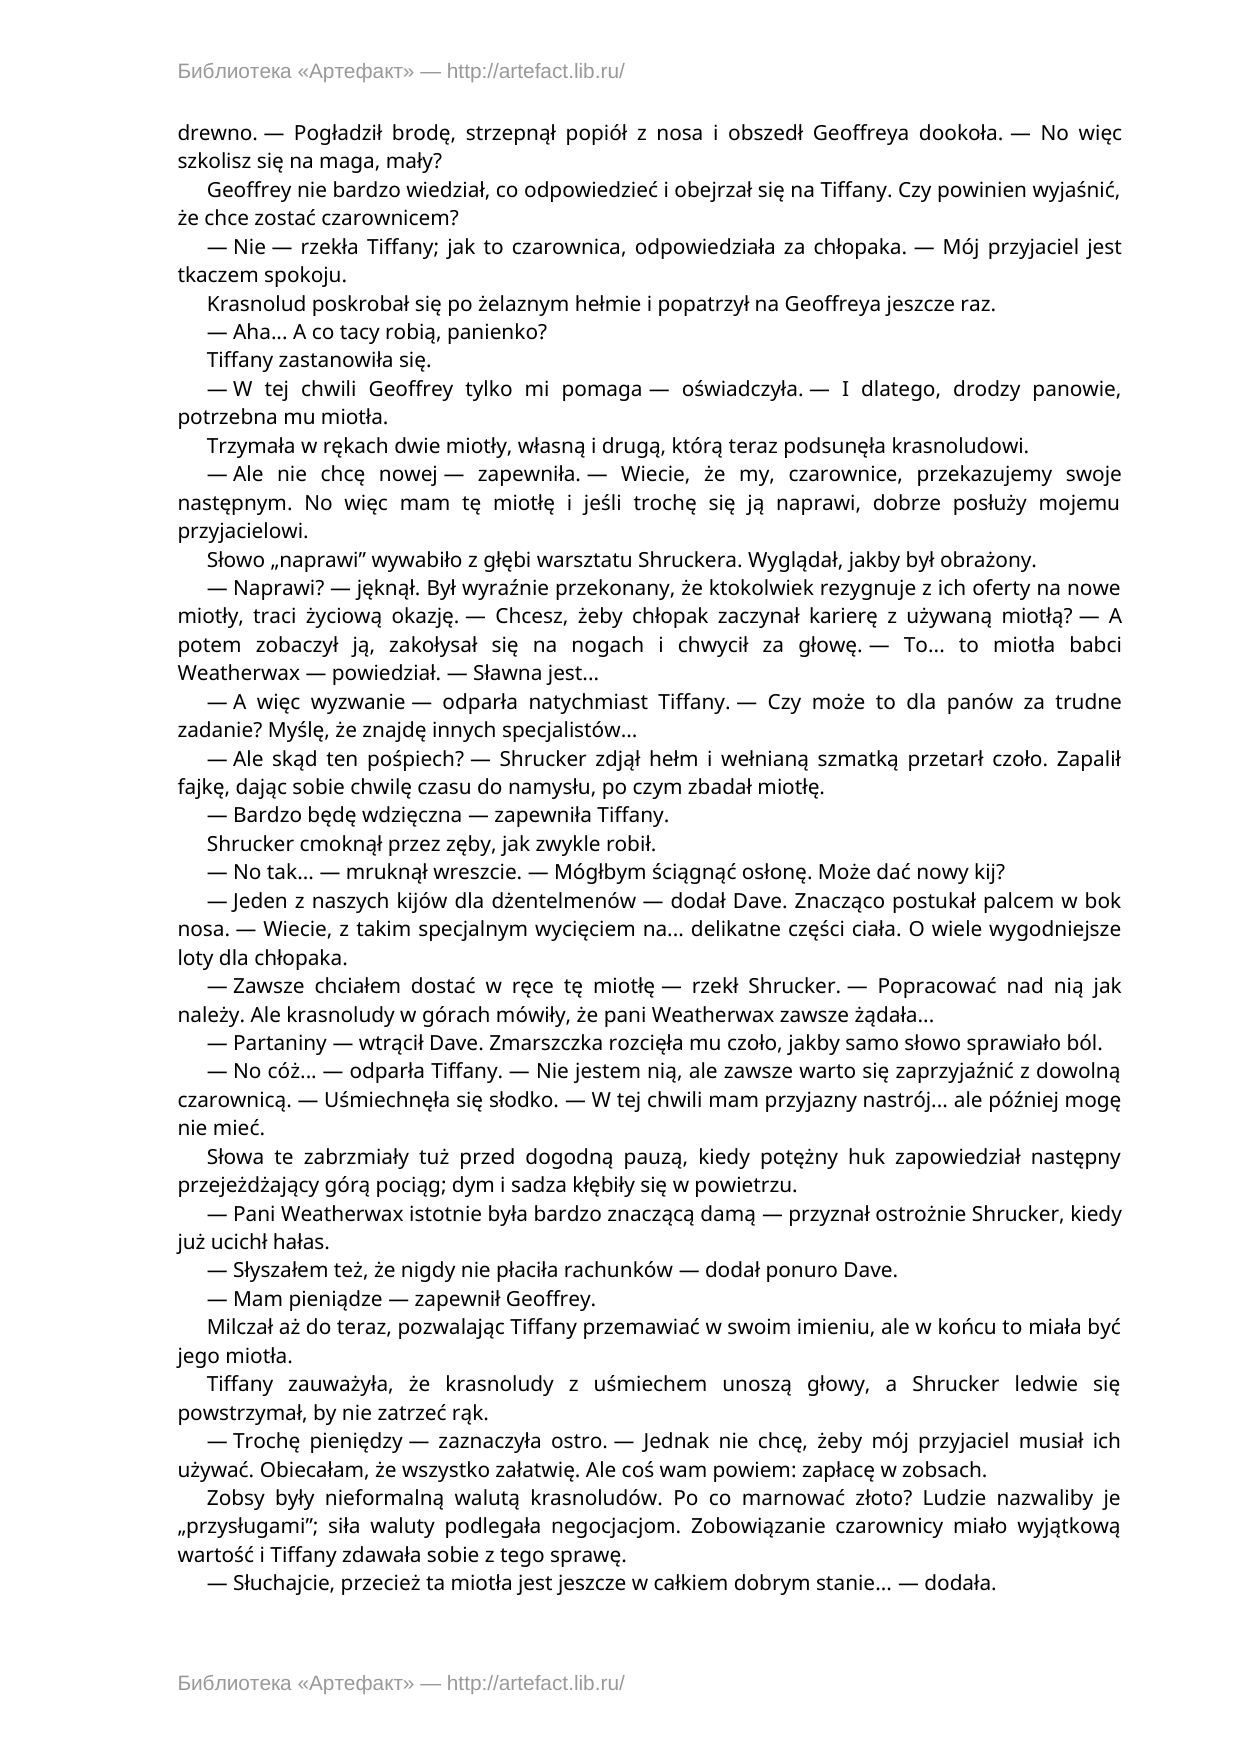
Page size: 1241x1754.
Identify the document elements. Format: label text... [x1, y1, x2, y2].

text — Mam pieniądze — zapewnił Geoffrey. [177, 1284, 1122, 1312]
text — No cóż... — odparła Tiffany. — Nie jestem nią, ale zawsze warto się zaprzyjaźnić z dowolną czarownicą. — Uśmiechnęła się słodko. — W tej chwili mam przyjazny nastrój... ale później mogę nie mieć. [177, 1057, 1122, 1142]
text — Zawsze chciałem dostać w ręce tę miotłę — rzekł Shrucker. — Popracować nad nią jak należy. Ale krasnoludy w górach mówiły, że pani Weatherwax zawsze żądała... [177, 971, 1122, 1028]
text Zobsy były nieformalną walutą krasnoludów. Po co marnować złoto? Ludzie nazwaliby je „przysługami”; siła waluty podlegała negocjacjom. Zobowiązanie czarownicy miało wyjątkową wartość i Tiffany zdawała sobie z tego sprawę. [177, 1483, 1122, 1568]
text — Słyszałem też, że nigdy nie płaciła rachunków — dodał ponuro Dave. [177, 1256, 1122, 1284]
text — Trochę pieniędzy — zaznaczyła ostro. — Jednak nie chcę, żeby mój przyjaciel musiał ich używać. Obiecałam, że wszystko załatwię. Ale coś wam powiem: zapłacę w zobsach. [177, 1426, 1122, 1483]
text — Jeden z naszych kijów dla dżentelmenów — dodał Dave. Znacząco postukał palcem w bok nosa. — Wiecie, z takim specjalnym wycięciem na... delikatne części ciała. O wiele wygodniejsze loty dla chłopaka. [177, 886, 1122, 971]
text — Ale skąd ten pośpiech? — Shrucker zdjął hełm i wełnianą szmatką przetarł czoło. Zapalił fajkę, dając sobie chwilę czasu do namysłu, po czym zbadał miotłę. [177, 744, 1122, 801]
text — Pani Weatherwax istotnie była bardzo znaczącą damą — przyznał ostrożnie Shrucker, kiedy już ucichł hałas. [177, 1199, 1122, 1256]
text — No tak... — mruknął wreszcie. — Mógłbym ściągnąć osłonę. Może dać nowy kij? [177, 857, 1122, 886]
text Słowa te zabrzmiały tuż przed dogodną pauzą, kiedy potężny huk zapowiedział następny przejeżdżający górą pociąg; dym i sadza kłębiły się w powietrzu. [177, 1142, 1122, 1199]
text — A więc wyzwanie — odparła natychmiast Tiffany. — Czy może to dla panów za trudne zadanie? Myślę, że znajdę innych specjalistów... [177, 687, 1122, 744]
text — Naprawi? — jęknął. Był wyraźnie przekonany, że ktokolwiek rezygnuje z ich oferty na nowe miotły, traci życiową okazję. — Chcesz, żeby chłopak zaczynał karierę z używaną miotłą? — A potem zobaczył ją, zakołysał się na nogach i chwycił za głowę. — To... to miotła babci Weatherwax — powiedział. — Sławna jest... [177, 573, 1122, 687]
text Geoffrey nie bardzo wiedział, co odpowiedzieć i obejrzał się na Tiffany. Czy powinien wyjaśnić, że chce zostać czarownicem? [177, 175, 1122, 232]
text Krasnolud poskrobał się po żelaznym hełmie i popatrzył na Geoffreya jeszcze raz. [177, 289, 1122, 317]
text — Aha... A co tacy robią, panienko? [177, 317, 1122, 346]
text Shrucker cmoknął przez zęby, jak zwykle robił. [177, 829, 1122, 857]
text Słowo „naprawi” wywabiło z głębi warsztatu Shruckera. Wyglądał, jakby był obrażony. [177, 545, 1122, 573]
text Trzymała w rękach dwie miotły, własną i drugą, którą teraz podsunęła krasnoludowi. [177, 431, 1122, 459]
text — Bardzo będę wdzięczna — zapewniła Tiffany. [177, 801, 1122, 829]
text Milczał aż do teraz, pozwalając Tiffany przemawiać w swoim imieniu, ale w końcu to miała być jego miotła. [177, 1312, 1122, 1369]
text Tiffany zauważyła, że krasnoludy z uśmiechem unoszą głowy, a Shrucker ledwie się powstrzymał, by nie zatrzeć rąk. [177, 1369, 1122, 1426]
text — W tej chwili Geoffrey tylko mi pomaga — oświadczyła. — I dlatego, drodzy panowie, potrzebna mu miotła. [177, 374, 1122, 431]
text Tiffany zastanowiła się. [177, 346, 1122, 374]
text — Słuchajcie, przecież ta miotła jest jeszcze w całkiem dobrym stanie... — dodała. [177, 1568, 1122, 1597]
text — Nie — rzekła Tiffany; jak to czarownica, odpowiedziała za chłopaka. — Mój przyjaciel jest tkaczem spokoju. [177, 232, 1122, 289]
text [177, 118, 1122, 175]
text — Partaniny — wtrącił Dave. Zmarszczka rozcięła mu czoło, jakby samo słowo sprawiało ból. [177, 1028, 1122, 1057]
text — Ale nie chcę nowej — zapewniła. — Wiecie, że my, czarownice, przekazujemy swoje następnym. No więc mam tę miotłę i jeśli trochę się ją naprawi, dobrze posłuży mojemu przyjacielowi. [177, 459, 1122, 545]
